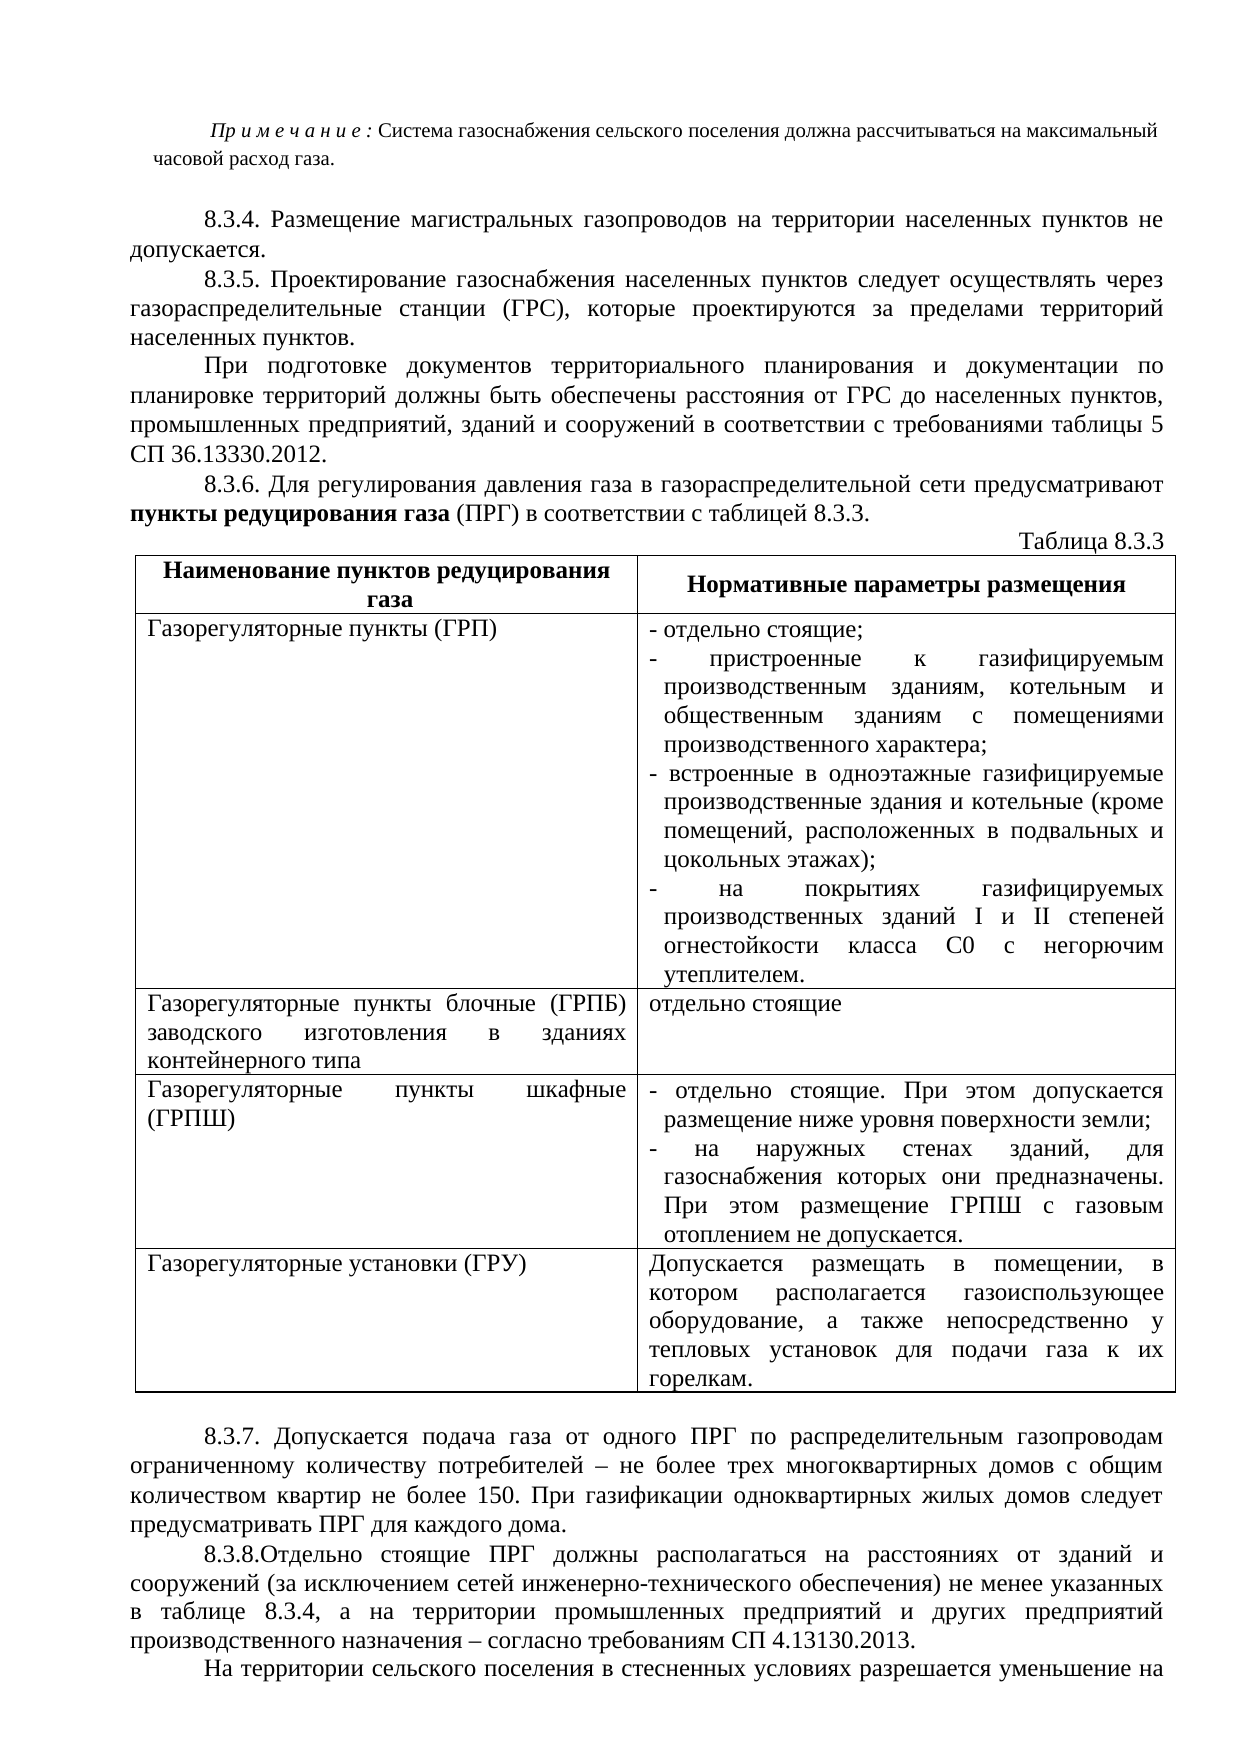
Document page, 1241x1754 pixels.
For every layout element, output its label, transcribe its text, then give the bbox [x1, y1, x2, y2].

text 8.3.4. Размещение магистральных газопроводов на территории населенных пунктов не допускается. [130, 204, 1164, 263]
text 8.3.6. Для регулирования давления газа в газораспределительной сети предусматривают пункты редуцирования газа (ПРГ) в соответствии с таблицей 8.3.3. [130, 469, 1164, 526]
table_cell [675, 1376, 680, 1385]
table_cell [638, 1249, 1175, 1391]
text Пр и м е ч а н и е : Система газоснабжения сельского поселения должна рассчитываться на максимальный часовой расход газа. [153, 118, 1164, 170]
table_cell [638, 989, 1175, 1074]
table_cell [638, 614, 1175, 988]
text При подготовке документов территориального планирования и документации по планировке территорий должны быть обеспечены расстояния от ГРС до населенных пунктов, промышленных предприятий, зданий и сооружений в соответствии с требованиями таблицы 5 СП 36.13330.2012. [130, 350, 1164, 468]
text 8.3.5. Проектирование газоснабжения населенных пунктов следует осуществлять через газораспределительные станции (ГРС), которые проектируются за пределами территорий населенных пунктов. [130, 265, 1164, 350]
text 8.3.7. Допускается подача газа от одного ПРГ по распределительным газопроводам ограниченному количеству потребителей – не более трех многоквартирных домов с общим количеством квартир не более 150. При газификации одноквартирных жилых домов следует предусматривать ПРГ для каждого дома. [130, 1421, 1164, 1538]
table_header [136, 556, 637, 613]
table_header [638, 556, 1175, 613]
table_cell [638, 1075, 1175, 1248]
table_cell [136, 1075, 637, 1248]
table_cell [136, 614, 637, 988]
text 8.3.8.Отдельно стоящие ПРГ должны располагаться на расстояниях от зданий и сооружений (за исключением сетей инженерно-технического обеспечения) не менее указанных в таблице 8.3.4, а на территории промышленных предприятий и других предприятий производственного назначения – согласно требованиям СП 4.13130.2013. [130, 1539, 1164, 1653]
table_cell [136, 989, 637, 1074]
text Таблица 8.3.3 [130, 526, 1164, 555]
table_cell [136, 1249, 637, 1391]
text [130, 1653, 1164, 1682]
